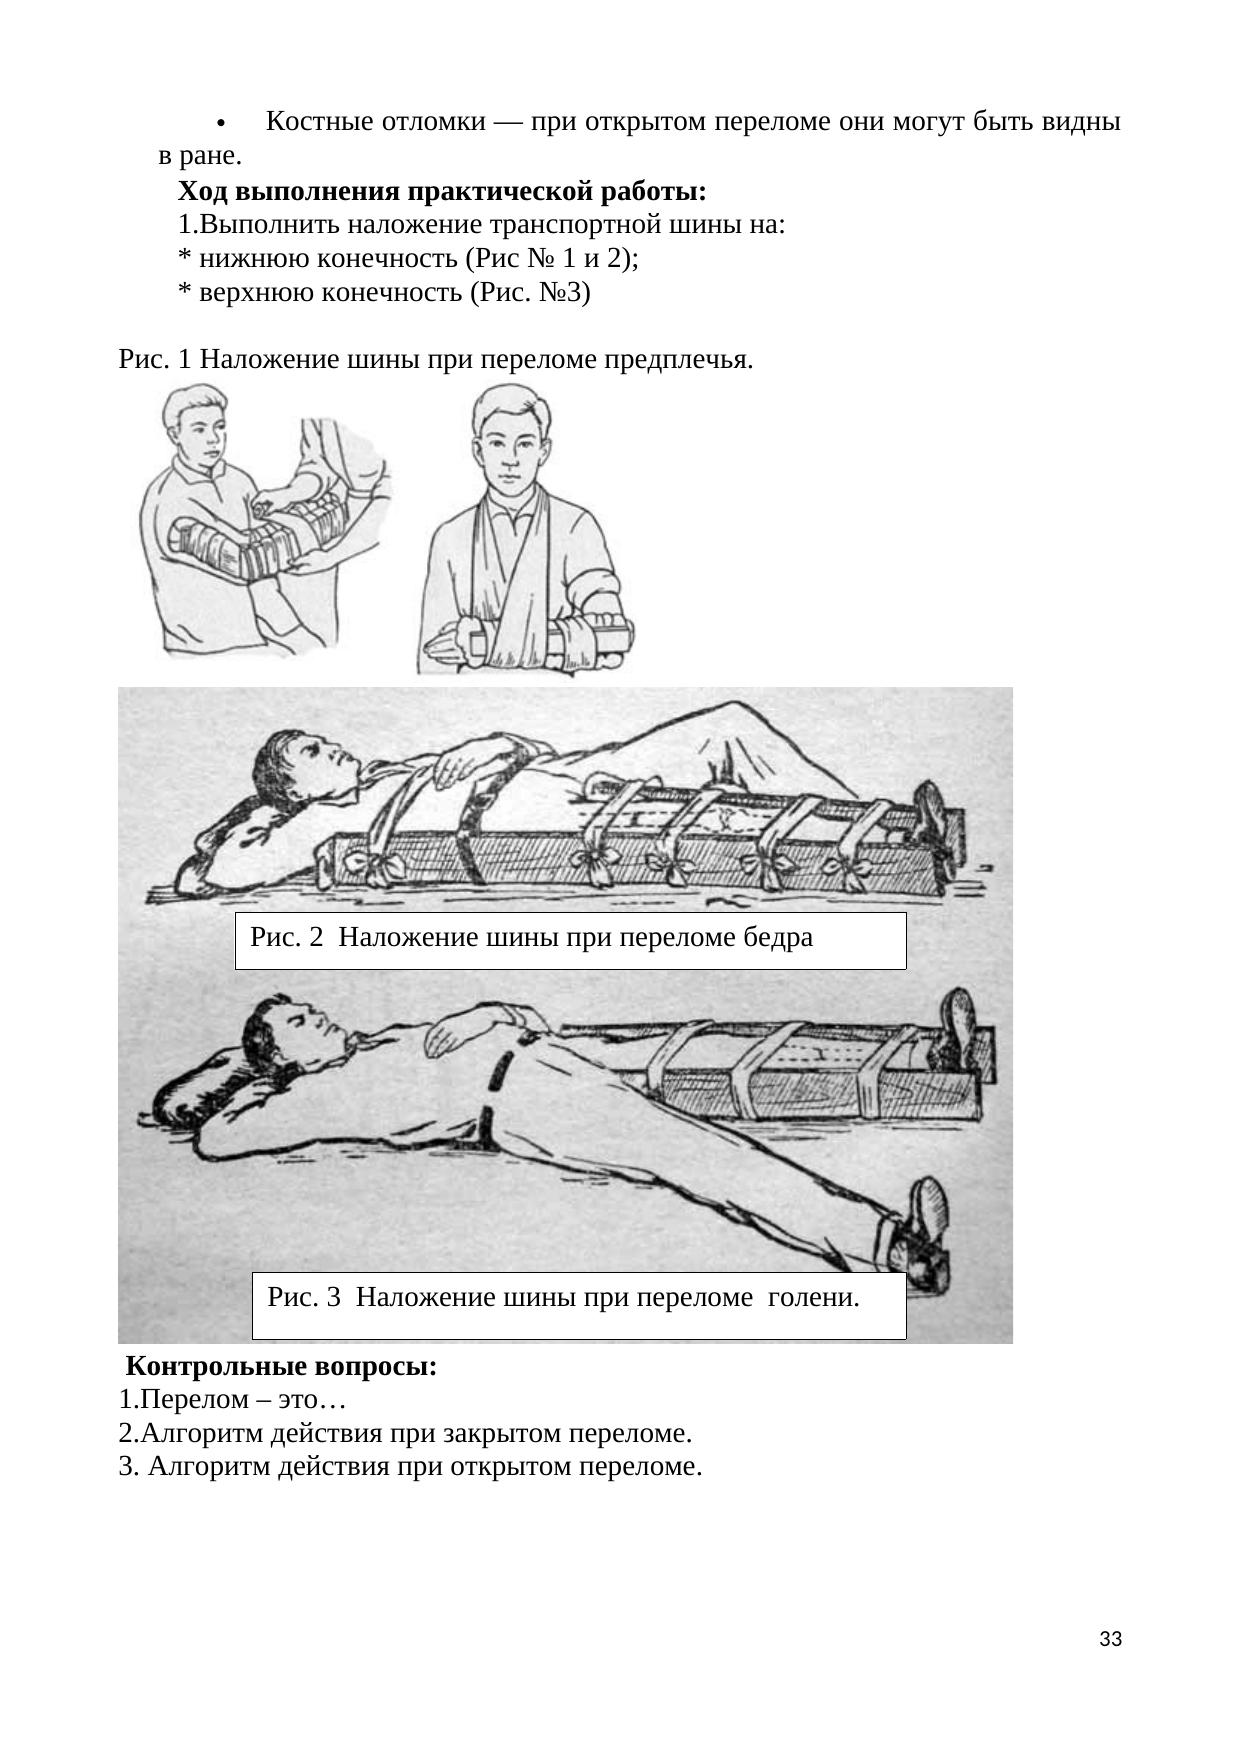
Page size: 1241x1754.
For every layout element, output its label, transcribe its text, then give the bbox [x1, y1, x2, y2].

text 2.Алгоритм действия при закрытом переломе. [118, 1415, 1122, 1448]
picture [118, 687, 1014, 1344]
text 3. Алгоритм действия при открытом переломе. [118, 1448, 1122, 1482]
list * верхнюю конечность (Рис. №3) [118, 274, 1122, 307]
list * нижнюю конечность (Рис № 1 и 2); [118, 240, 1122, 274]
text 1.Перелом – это… [118, 1381, 1122, 1415]
list Костные отломки — при открытом переломе они могут быть видны в ране. [158, 103, 1122, 171]
text Ход выполнения практической работы: [118, 173, 1122, 207]
text Рис. 1 Наложение шины при переломе предплечья. [118, 341, 1122, 374]
list 1.Выполнить наложение транспортной шины на: [118, 207, 1122, 240]
picture [118, 379, 639, 683]
text Контрольные вопросы: [118, 1348, 1122, 1381]
